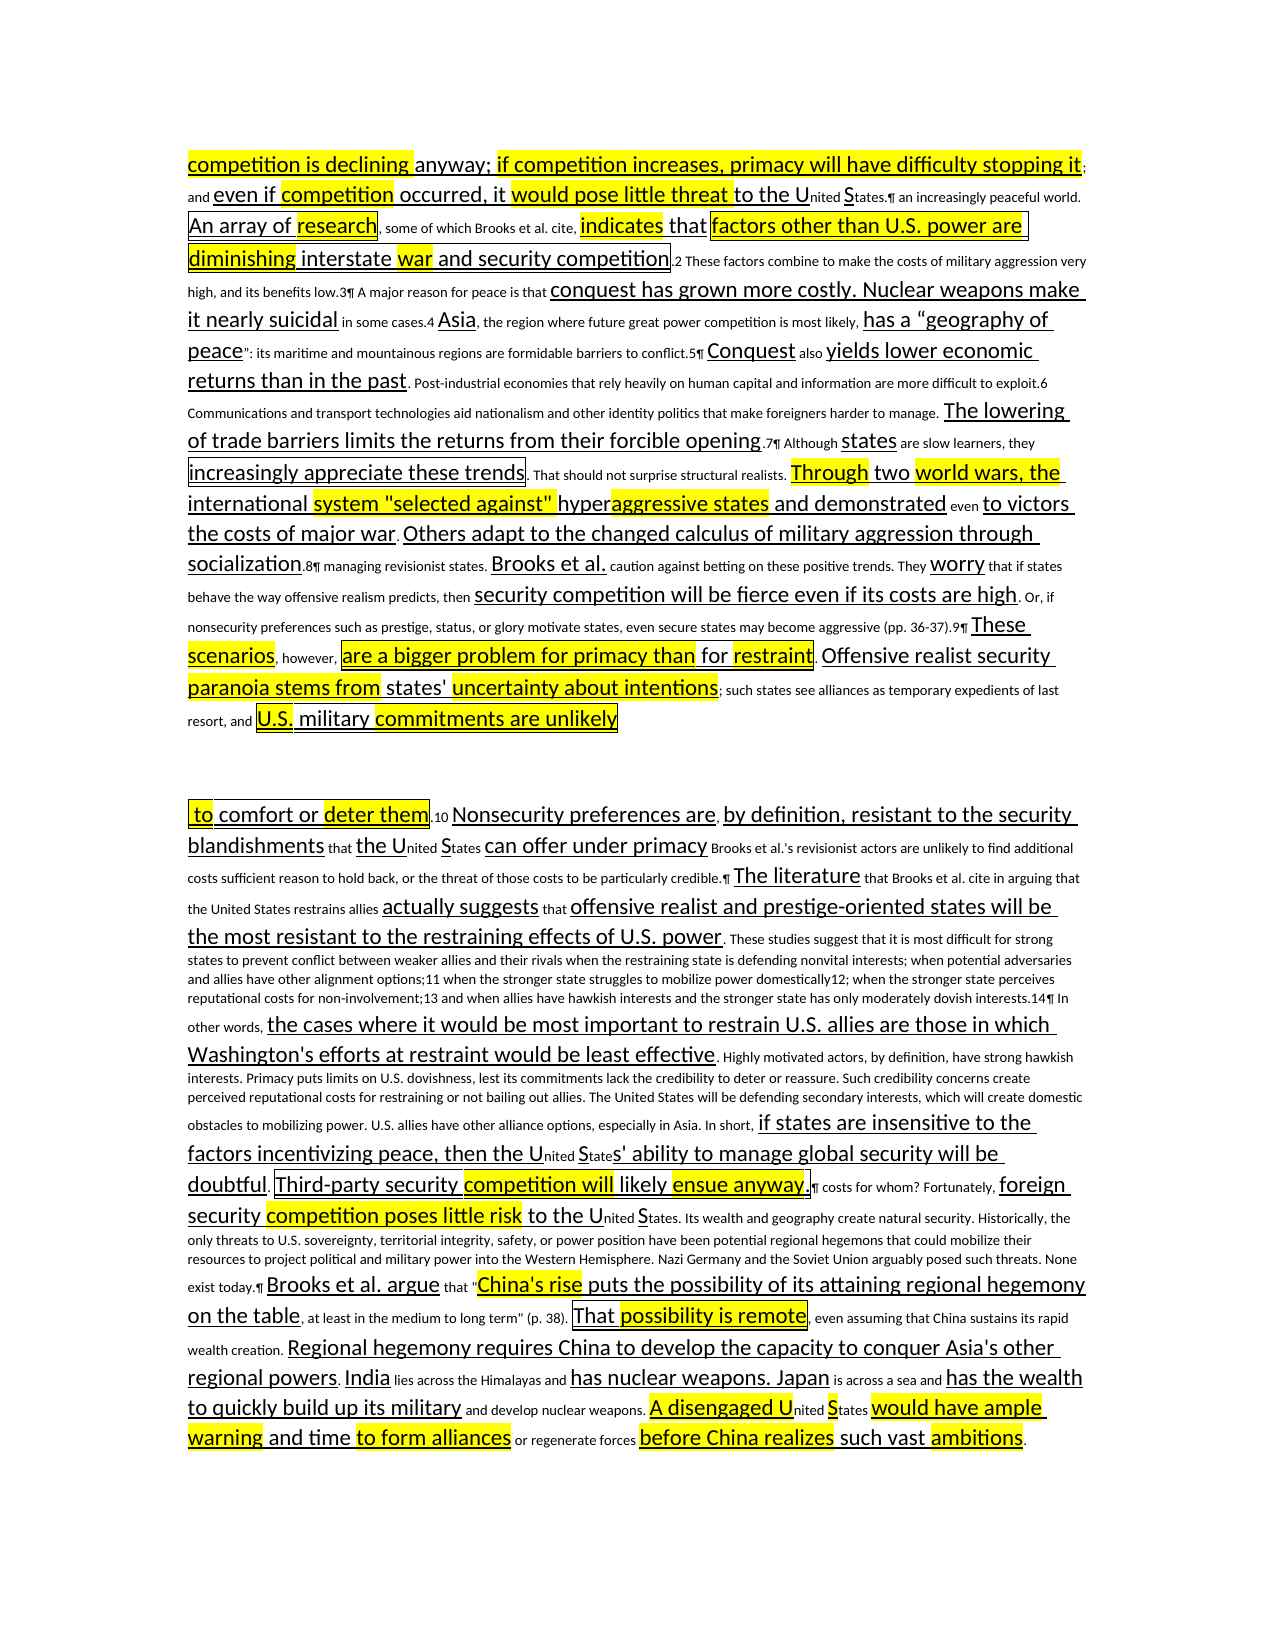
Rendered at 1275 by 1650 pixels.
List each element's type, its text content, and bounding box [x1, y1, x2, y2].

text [187, 150, 1087, 733]
text to comfort or deter them.10 Nonsecurity preferences are, by definition, resistant to the security blandishments that the United States can offer under primacy Brooks et al.'s revisionist actors are unlikely to find additional costs sufficient reason to hold back, or the threat of those costs to be particularly credible.¶ The literature that Brooks et al. cite in arguing that the United States restrains allies actually suggests that offensive realist and prestige-oriented states will be the most resistant to the restraining effects of U.S. power. These studies suggest that it is most difficult for strong states to prevent conflict between weaker allies and their rivals when the restraining state is defending nonvital interests; when potential adversaries and allies have other alignment options;11 when the stronger state struggles to mobilize power domestically12; when the stronger state perceives reputational costs for non-involvement;13 and when allies have hawkish interests and the stronger state has only moderately dovish interests.14¶ In other words, the cases where it would be most important to restrain U.S. allies are those in which Washington's efforts at restraint would be least effective. Highly motivated actors, by definition, have strong hawkish interests. Primacy puts limits on U.S. dovishness, lest its commitments lack the credibility to deter or reassure. Such credibility concerns create perceived reputational costs for restraining or not bailing out allies. The United States will be defending secondary interests, which will create domestic obstacles to mobilizing power. U.S. allies have other alliance options, especially in Asia. In short, if states are insensitive to the factors incentivizing peace, then the United States' ability to manage global security will be doubtful. Third-party security competition will likely ensue anyway.¶ costs for whom? Fortunately, foreign security competition poses little risk to the United States. Its wealth and geography create natural security. Historically, the only threats to U.S. sovereignty, territorial integrity, safety, or power position have been potential regional hegemons that could mobilize their resources to project political and military power into the Western Hemisphere. Nazi Germany and the Soviet Union arguably posed such threats. None exist today.¶ Brooks et al. argue that "China's rise puts the possibility of its attaining regional hegemony on the table, at least in the medium to long term" (p. 38). That possibility is remote, even assuming that China sustains its rapid wealth creation. Regional hegemony requires China to develop the capacity to conquer Asia's other regional powers. India lies across the Himalayas and has nuclear weapons. Japan is across a sea and has the wealth to quickly build up its military and develop nuclear weapons. A disengaged United States would have ample warning and time to form alliances or regenerate forces before China realizes such vast ambitions. [187, 799, 1087, 1451]
